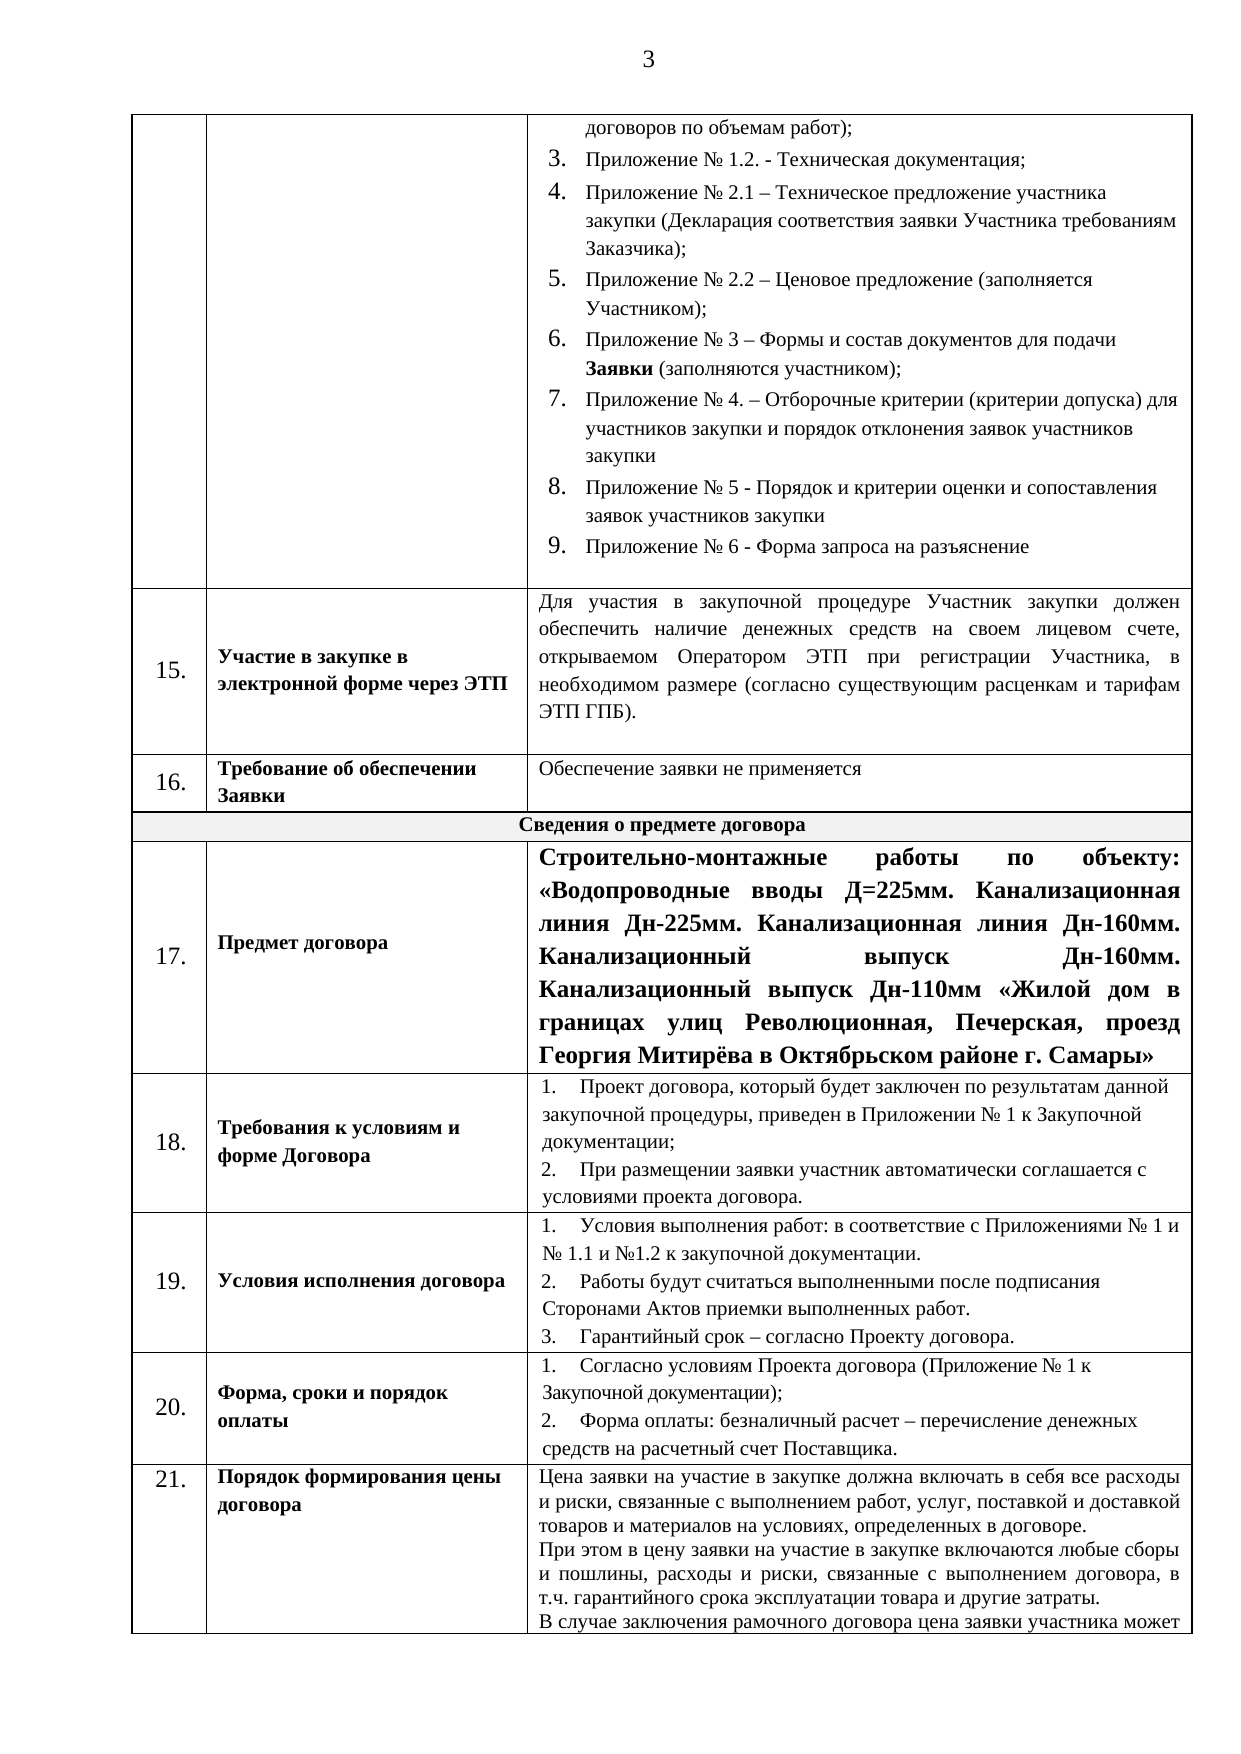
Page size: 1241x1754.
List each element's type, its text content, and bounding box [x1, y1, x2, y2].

table_cell [133, 1213, 206, 1352]
table_cell Проект договора, который будет заключен по результатам данной закупочной процедуры, приведен в Приложении № 1 к Закупочной документации; При размещении заявки участник автоматически соглашается с условиями проекта договора. [528, 1074, 1191, 1212]
table_cell Строительно-монтажные работы по объекту: «Водопроводные вводы Д=225мм. Канализационная линия Дн-225мм. Канализационная линия Дн-160мм. Канализационный выпуск Дн-160мм. Канализационный выпуск Дн-110мм «Жилой дом в границах улиц Революционная, Печерская, проезд Георгия Митирёва в Октябрьском районе г. Самары» [528, 842, 1191, 1073]
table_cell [528, 115, 1191, 588]
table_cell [207, 1465, 527, 1633]
table_cell Форма, сроки и порядок оплаты [207, 1353, 527, 1463]
table_cell [133, 755, 206, 811]
table_cell Требование об обеспечении Заявки [207, 755, 527, 811]
table_cell Условия исполнения договора [207, 1213, 527, 1352]
table_cell [133, 1353, 206, 1463]
table_cell Участие в закупке в электронной форме через ЭТП [207, 589, 527, 754]
table_cell Сведения о предмете договора [133, 813, 1191, 841]
table_cell [133, 842, 206, 1073]
table_cell [133, 115, 206, 588]
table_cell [207, 115, 527, 588]
table_cell [133, 1465, 206, 1633]
table_cell Обеспечение заявки не применяется [528, 755, 1191, 811]
table_cell [133, 1074, 206, 1212]
table_cell Требования к условиям и форме Договора [207, 1074, 527, 1212]
table_cell Предмет договора [207, 842, 527, 1073]
table_cell Согласно условиям Проекта договора (Приложение № 1 к Закупочной документации); Форма оплаты: безналичный расчет – перечисление денежных средств на расчетный счет Поставщика. [528, 1353, 1191, 1463]
table_cell Условия выполнения работ: в соответствие с Приложениями № 1 и № 1.1 и №1.2 к закупочной документации. Работы будут считаться выполненными после подписания Сторонами Актов приемки выполненных работ. Гарантийный срок – согласно Проекту договора. [528, 1213, 1191, 1352]
table_cell Для участия в закупочной процедуре Участник закупки должен обеспечить наличие денежных средств на своем лицевом счете, открываемом Оператором ЭТП при регистрации Участника, в необходимом размере (согласно существующим расценкам и тарифам ЭТП ГПБ). [528, 589, 1191, 754]
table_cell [528, 1465, 1191, 1633]
table_cell [133, 589, 206, 754]
